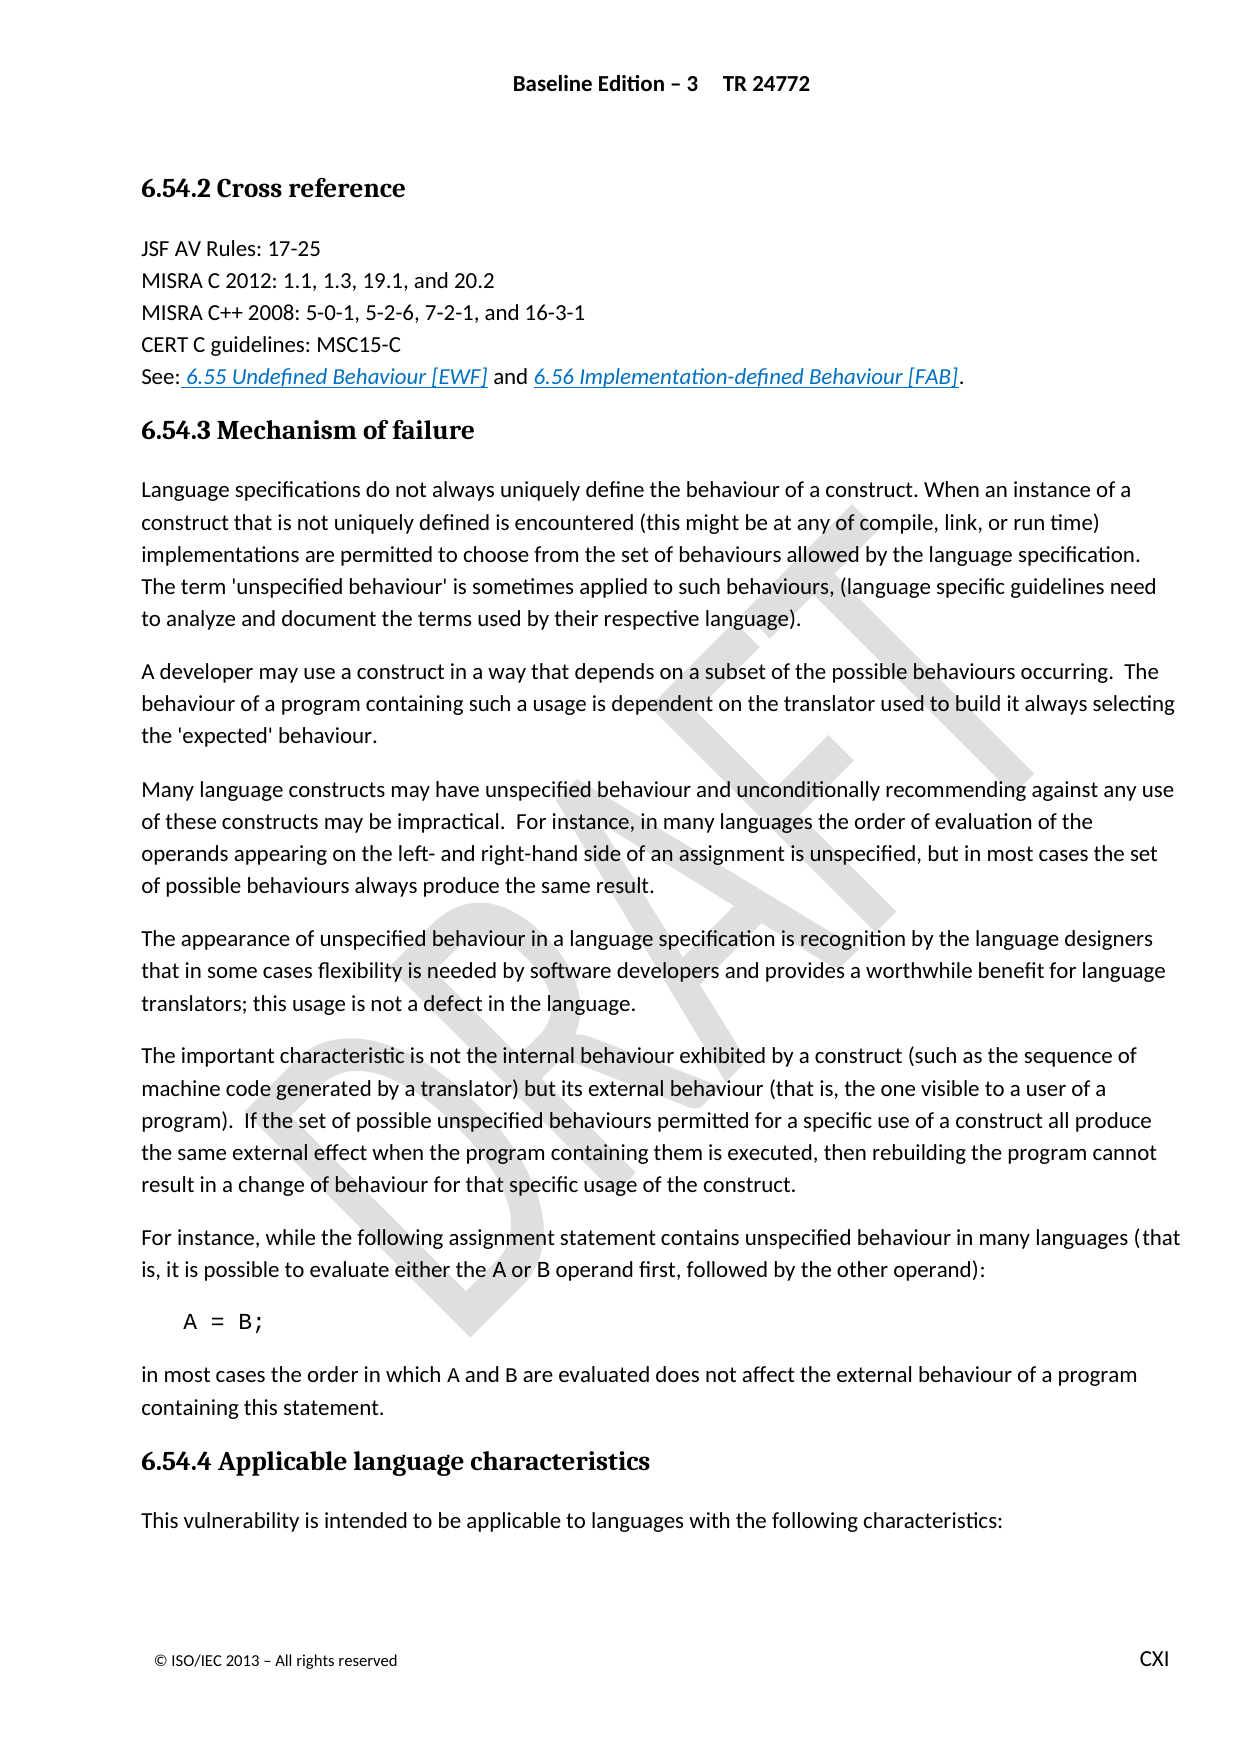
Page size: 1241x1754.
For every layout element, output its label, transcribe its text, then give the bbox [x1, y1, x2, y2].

text CERT C guidelines: MSC15-C [141, 330, 1182, 358]
text A = B; [183, 1310, 1182, 1336]
text MISRA C++ 2008: 5-0-1, 5-2-6, 7-2-1, and 16-3-1 [141, 298, 1182, 326]
text JSF AV Rules: 17-25 [141, 234, 1182, 262]
text See: 6.55 Undefined Behaviour [EWF] and 6.56 Implementation-defined Behaviour [FAB]. [141, 362, 1182, 390]
text A developer may use a construct in a way that depends on a subset of the possible behaviours occurring. The behaviour of a program containing such a usage is dependent on the translator used to build it always selecting the 'expected' behaviour. [141, 657, 1182, 750]
text This vulnerability is intended to be applicable to languages with the following characteristics: [141, 1506, 1182, 1534]
subtitle 6.54.4 Applicable language characteristics [141, 1446, 1182, 1477]
text MISRA C 2012: 1.1, 1.3, 19.1, and 20.2 [141, 266, 1182, 294]
text in most cases the order in which A and B are evaluated does not affect the external behaviour of a program containing this statement. [141, 1361, 1182, 1421]
text Language specifications do not always uniquely define the behaviour of a construct. When an instance of a construct that is not uniquely defined is encountered (this might be at any of compile, link, or run time) implementations are permitted to choose from the set of behaviours allowed by the language specification. The term 'unspecified behaviour' is sometimes applied to such behaviours, (language specific guidelines need to analyze and document the terms used by their respective language). [141, 476, 1182, 632]
text The important characteristic is not the internal behaviour exhibited by a construct (such as the sequence of machine code generated by a translator) but its external behaviour (that is, the one visible to a user of a program). If the set of possible unspecified behaviours permitted for a specific use of a construct all produce the same external effect when the program containing them is executed, then rebuilding the program cannot result in a change of behaviour for that specific usage of the construct. [141, 1042, 1182, 1198]
text The appearance of unspecified behaviour in a language specification is recognition by the language designers that in some cases flexibility is needed by software developers and provides a worthwhile benefit for language translators; this usage is not a defect in the language. [141, 924, 1182, 1017]
text Many language constructs may have unspecified behaviour and unconditionally recommending against any use of these constructs may be impractical. For instance, in many languages the order of evaluation of the operands appearing on the left- and right-hand side of an assignment is unspecified, but in most cases the set of possible behaviours always produce the same result. [141, 775, 1182, 899]
subtitle 6.54.3 Mechanism of failure [141, 415, 1182, 447]
text For instance, while the following assignment statement contains unspecified behaviour in many languages (that is, it is possible to evaluate either the A or B operand first, followed by the other operand): [141, 1223, 1182, 1285]
subtitle 6.54.2 Cross reference [141, 173, 1182, 205]
